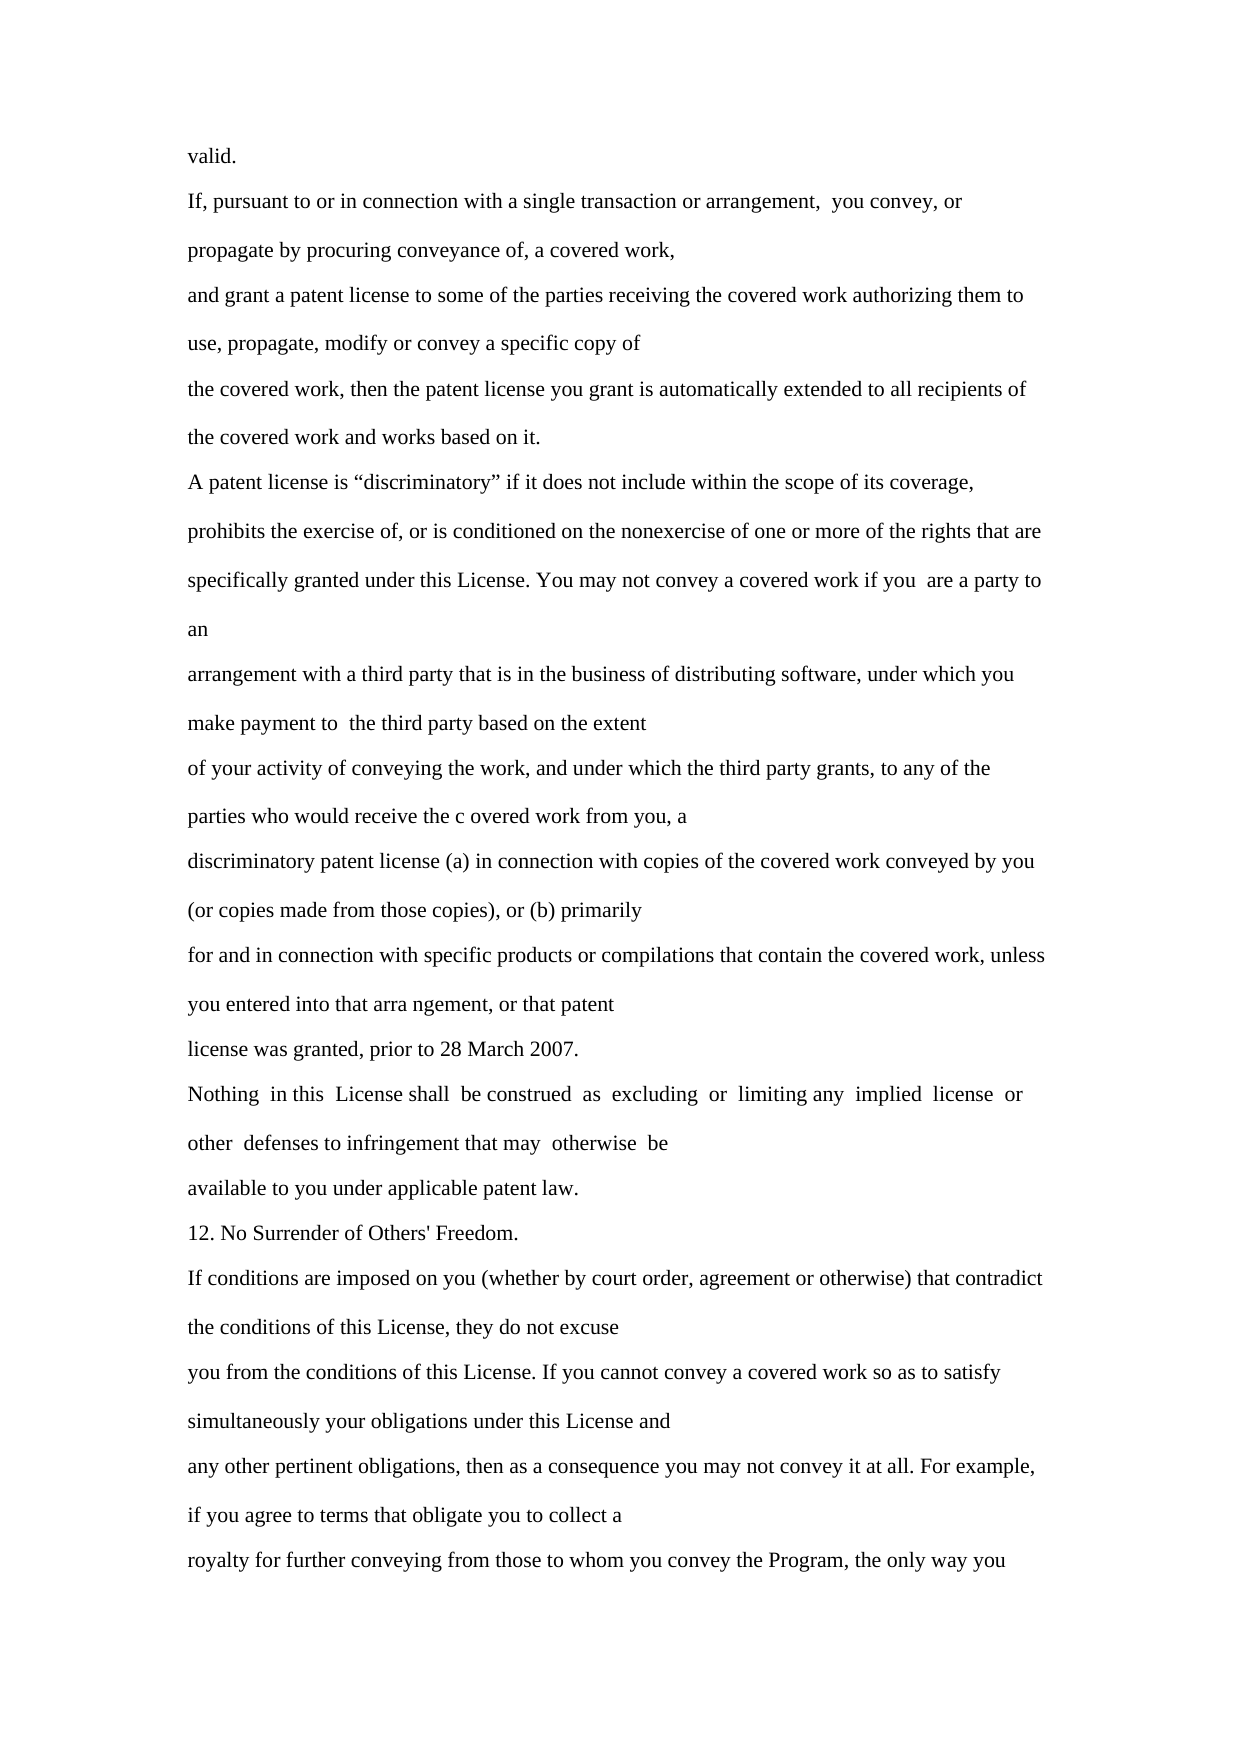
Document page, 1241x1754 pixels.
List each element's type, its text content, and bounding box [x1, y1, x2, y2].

text for and in connection with specific products or compilations that contain the covered work, unless you entered into that arra ngement, or that patent [187, 939, 1053, 1020]
text valid. [187, 139, 1053, 172]
text you from the conditions of this License. If you cannot convey a covered work so as to satisfy simultaneously your obligations under this License and [187, 1356, 1053, 1437]
text available to you under applicable patent law. [187, 1171, 1053, 1204]
text any other pertinent obligations, then as a consequence you may not convey it at all. For example, if you agree to terms that obligate you to collect a [187, 1449, 1053, 1531]
text discriminatory patent license (a) in connection with copies of the covered work conveyed by you (or copies made from those copies), or (b) primarily [187, 845, 1053, 926]
text 12. No Surrender of Others' Freedom. [187, 1217, 1053, 1249]
text If conditions are imposed on you (whether by court order, agreement or otherwise) that contradict the conditions of this License, they do not excuse [187, 1262, 1053, 1343]
text A patent license is “discriminatory” if it does not include within the scope of its coverage, prohibits the exercise of, or is conditioned on the nonexercise of one or more of the rights that are specifically granted under this License. You may not convey a covered work if you are a party to an [187, 466, 1053, 644]
text license was granted, prior to 28 March 2007. [187, 1032, 1053, 1065]
text If, pursuant to or in connection with a single transaction or arrangement, you convey, or propagate by procuring conveyance of, a covered work, [187, 184, 1053, 265]
text arrangement with a third party that is in the business of distributing software, under which you make payment to the third party based on the extent [187, 657, 1053, 738]
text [187, 1543, 1053, 1576]
text of your activity of conveying the work, and under which the third party grants, to any of the parties who would receive the c overed work from you, a [187, 751, 1053, 832]
text the covered work, then the patent license you grant is automatically extended to all recipients of the covered work and works based on it. [187, 372, 1053, 453]
text Nothing in this License shall be construed as excluding or limiting any implied license or other defenses to infringement that may otherwise be [187, 1078, 1053, 1159]
text and grant a patent license to some of the parties receiving the covered work authorizing them to use, propagate, modify or convey a specific copy of [187, 278, 1053, 359]
